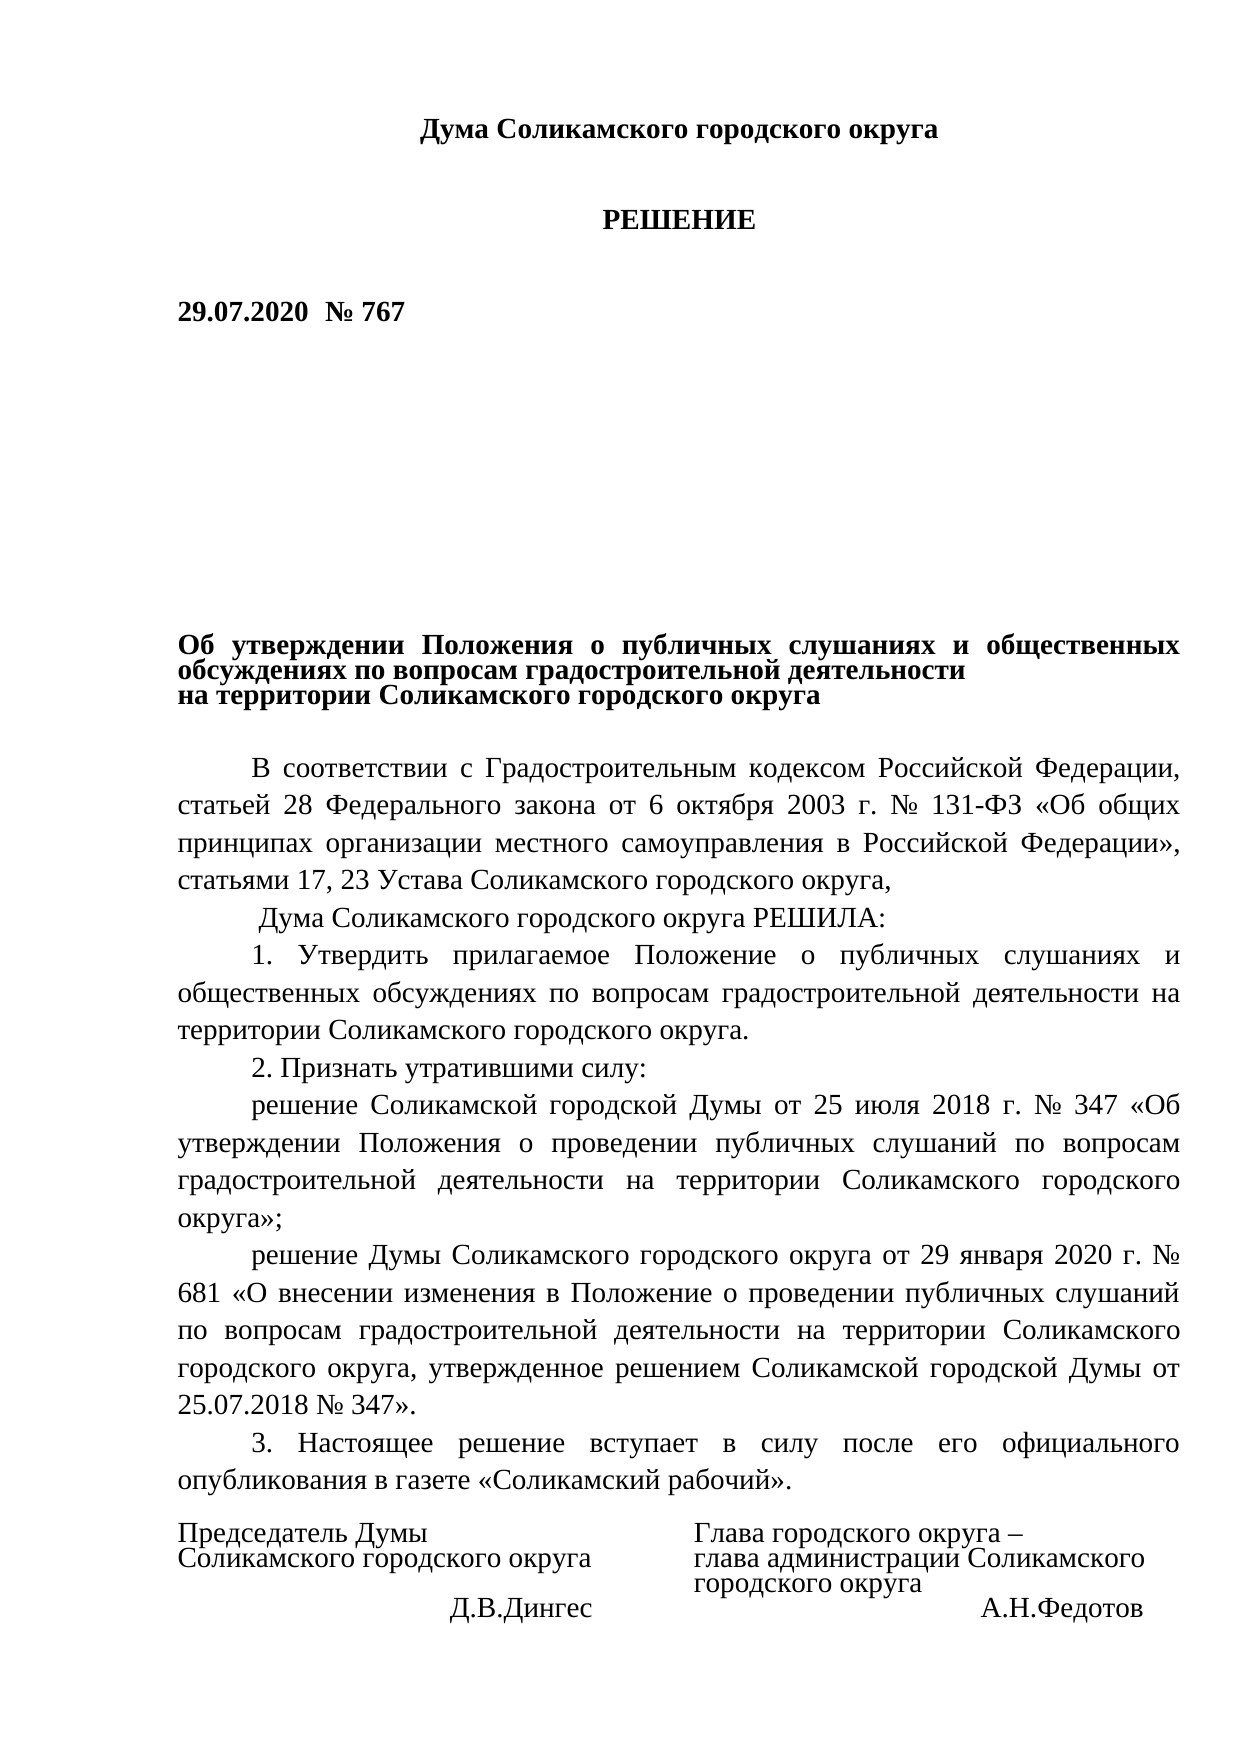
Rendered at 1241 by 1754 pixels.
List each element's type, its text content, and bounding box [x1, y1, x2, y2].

text Дума Соликамского городского округа [177, 118, 1181, 143]
text Д.В.Дингес А.Н.Федотов [177, 1597, 1181, 1622]
text городского округа [177, 1572, 1181, 1597]
text Дума Соликамского городского округа РЕШИЛА: [177, 897, 1181, 935]
text Об утверждении Положения о публичных слушаниях и общественных обсуждениях по вопросам градостроительной деятельности [177, 635, 1181, 685]
text 3. Настоящее решение вступает в силу после его официального опубликования в газете «Соликамский рабочий». [177, 1422, 1181, 1497]
text на территории Соликамского городского округа [177, 685, 1181, 710]
text РЕШЕНИЕ [177, 210, 1181, 235]
text 1. Утвердить прилагаемое Положение о публичных слушаниях и общественных обсуждениях по вопросам градостроительной деятельности на территории Соликамского городского округа. [177, 935, 1181, 1047]
text решение Соликамской городской Думы от 25 июля 2018 г. № 347 «Об утверждении Положения о проведении публичных слушаний по вопросам градостроительной деятельности на территории Соликамского городского округа»; [177, 1085, 1181, 1235]
text В соответствии с Градостроительным кодексом Российской Федерации, статьей 28 Федерального закона от 6 октября 2003 г. № 131-ФЗ «Об общих принципах организации местного самоуправления в Российской Федерации», статьями 17, 23 Устава Соликамского городского округа, [177, 747, 1181, 897]
text 2. Признать утратившими силу: [177, 1047, 1181, 1085]
text Председатель Думы Глава городского округа – [177, 1522, 1181, 1547]
text решение Думы Соликамского городского округа от 29 января 2020 г. № 681 «О внесении изменения в Положение о проведении публичных слушаний по вопросам градостроительной деятельности на территории Соликамского городского округа, утвержденное решением Соликамской городской Думы от 25.07.2018 № 347». [177, 1235, 1181, 1422]
text Соликамского городского округа глава администрации Соликамского [177, 1547, 1181, 1572]
text 29.07.2020 № 767 [177, 301, 1181, 326]
